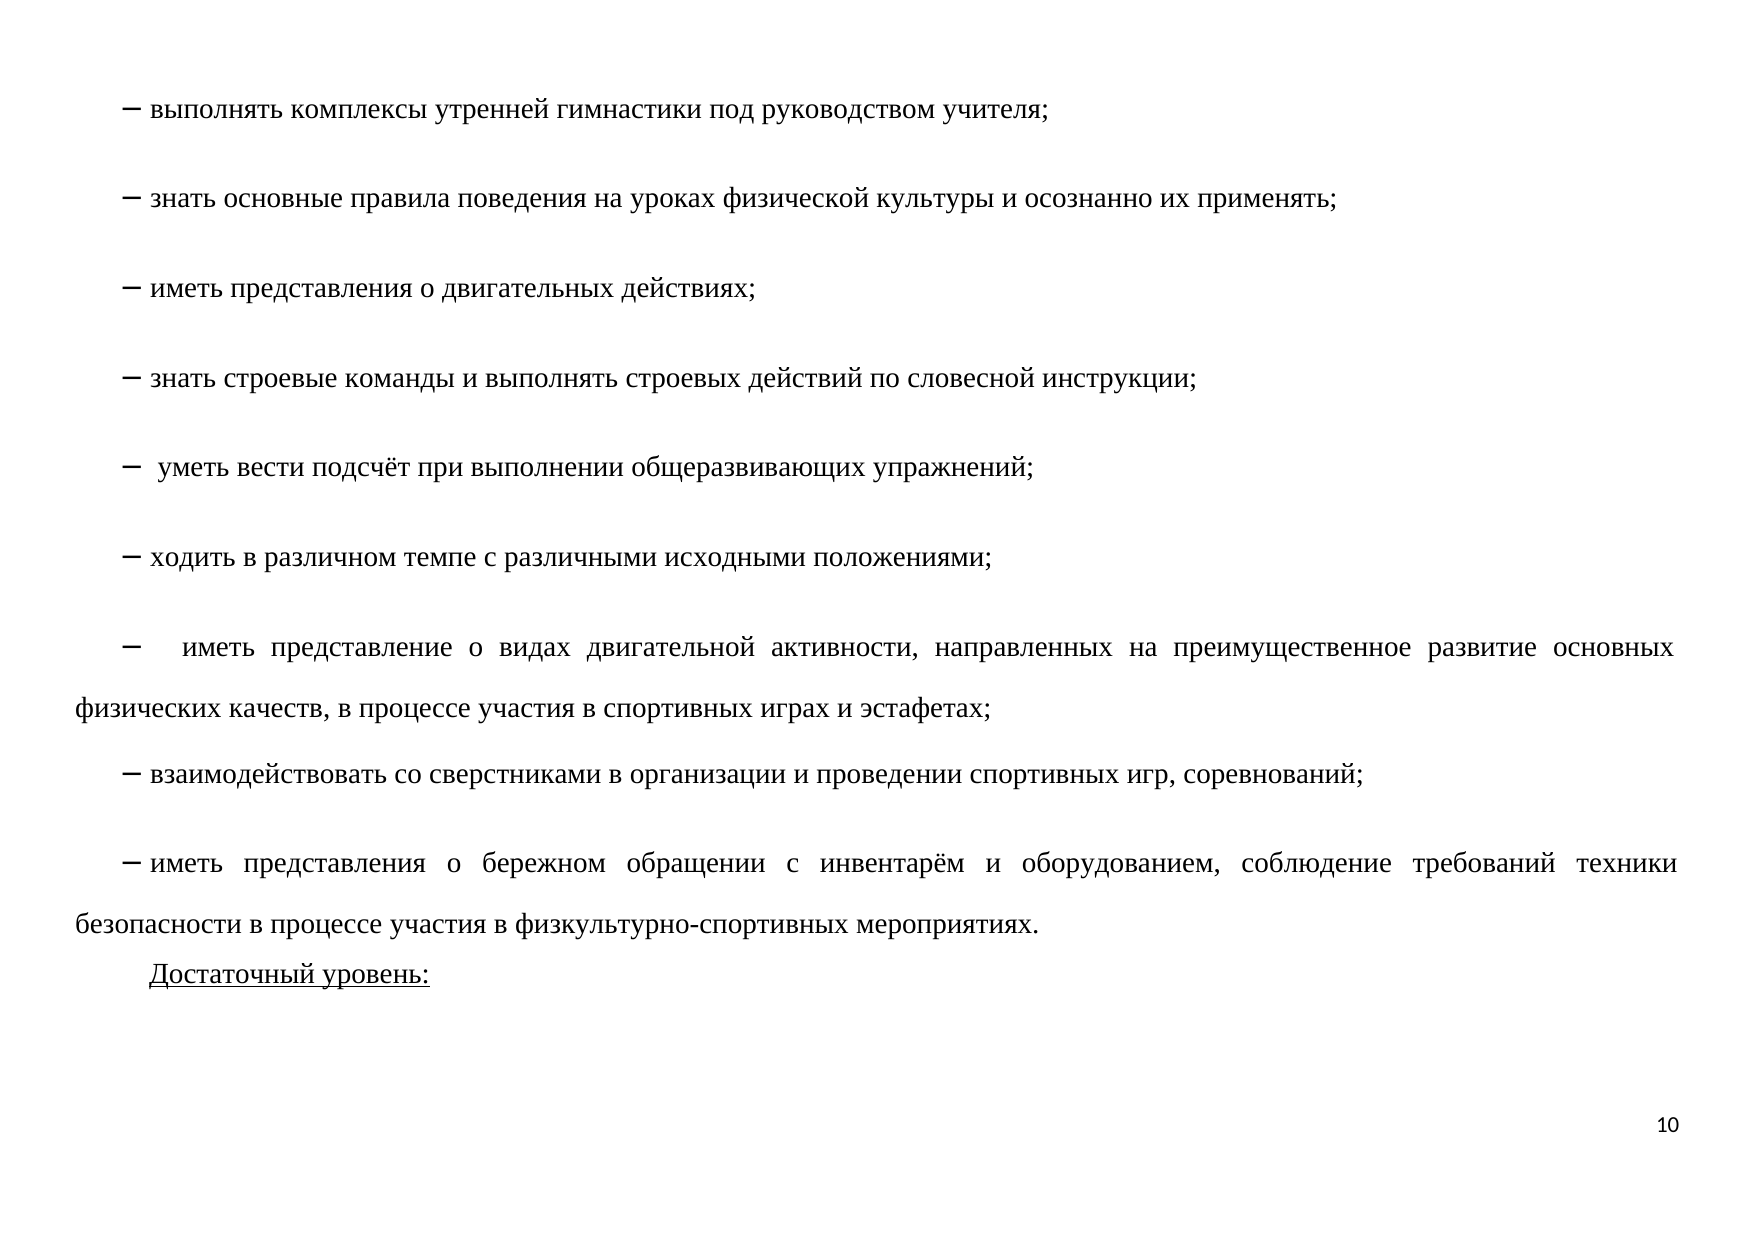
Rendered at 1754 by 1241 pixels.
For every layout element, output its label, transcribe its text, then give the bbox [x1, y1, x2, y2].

list ходить в различном темпе с различными исходными положениями; [75, 523, 1679, 583]
list взаимодействовать со сверстниками в организации и проведении спортивных игр, соревнований; [75, 740, 1679, 800]
list иметь представления о двигательных действиях; [75, 254, 1679, 314]
list знать строевые команды и выполнять строевых действий по словесной инструкции; [75, 344, 1679, 404]
list иметь представления о бережном обращении с инвентарём и оборудованием, соблюдение требований техники безопасности в процессе участия в физкультурно-спортивных мероприятиях. [75, 830, 1679, 940]
list знать основные правила поведения на уроках физической культуры и осознанно их применять; [75, 165, 1679, 224]
text Достаточный уровень: [75, 957, 1679, 990]
list иметь представление о видах двигательной активности, направленных на преимущественное развитие основных физических качеств, в процессе участия в спортивных играх и эстафетах; [75, 613, 1676, 723]
list выполнять комплексы утренней гимнастики под руководством учителя; [75, 75, 1679, 135]
list уметь вести подсчёт при выполнении общеразвивающих упражнений; [75, 434, 1679, 493]
